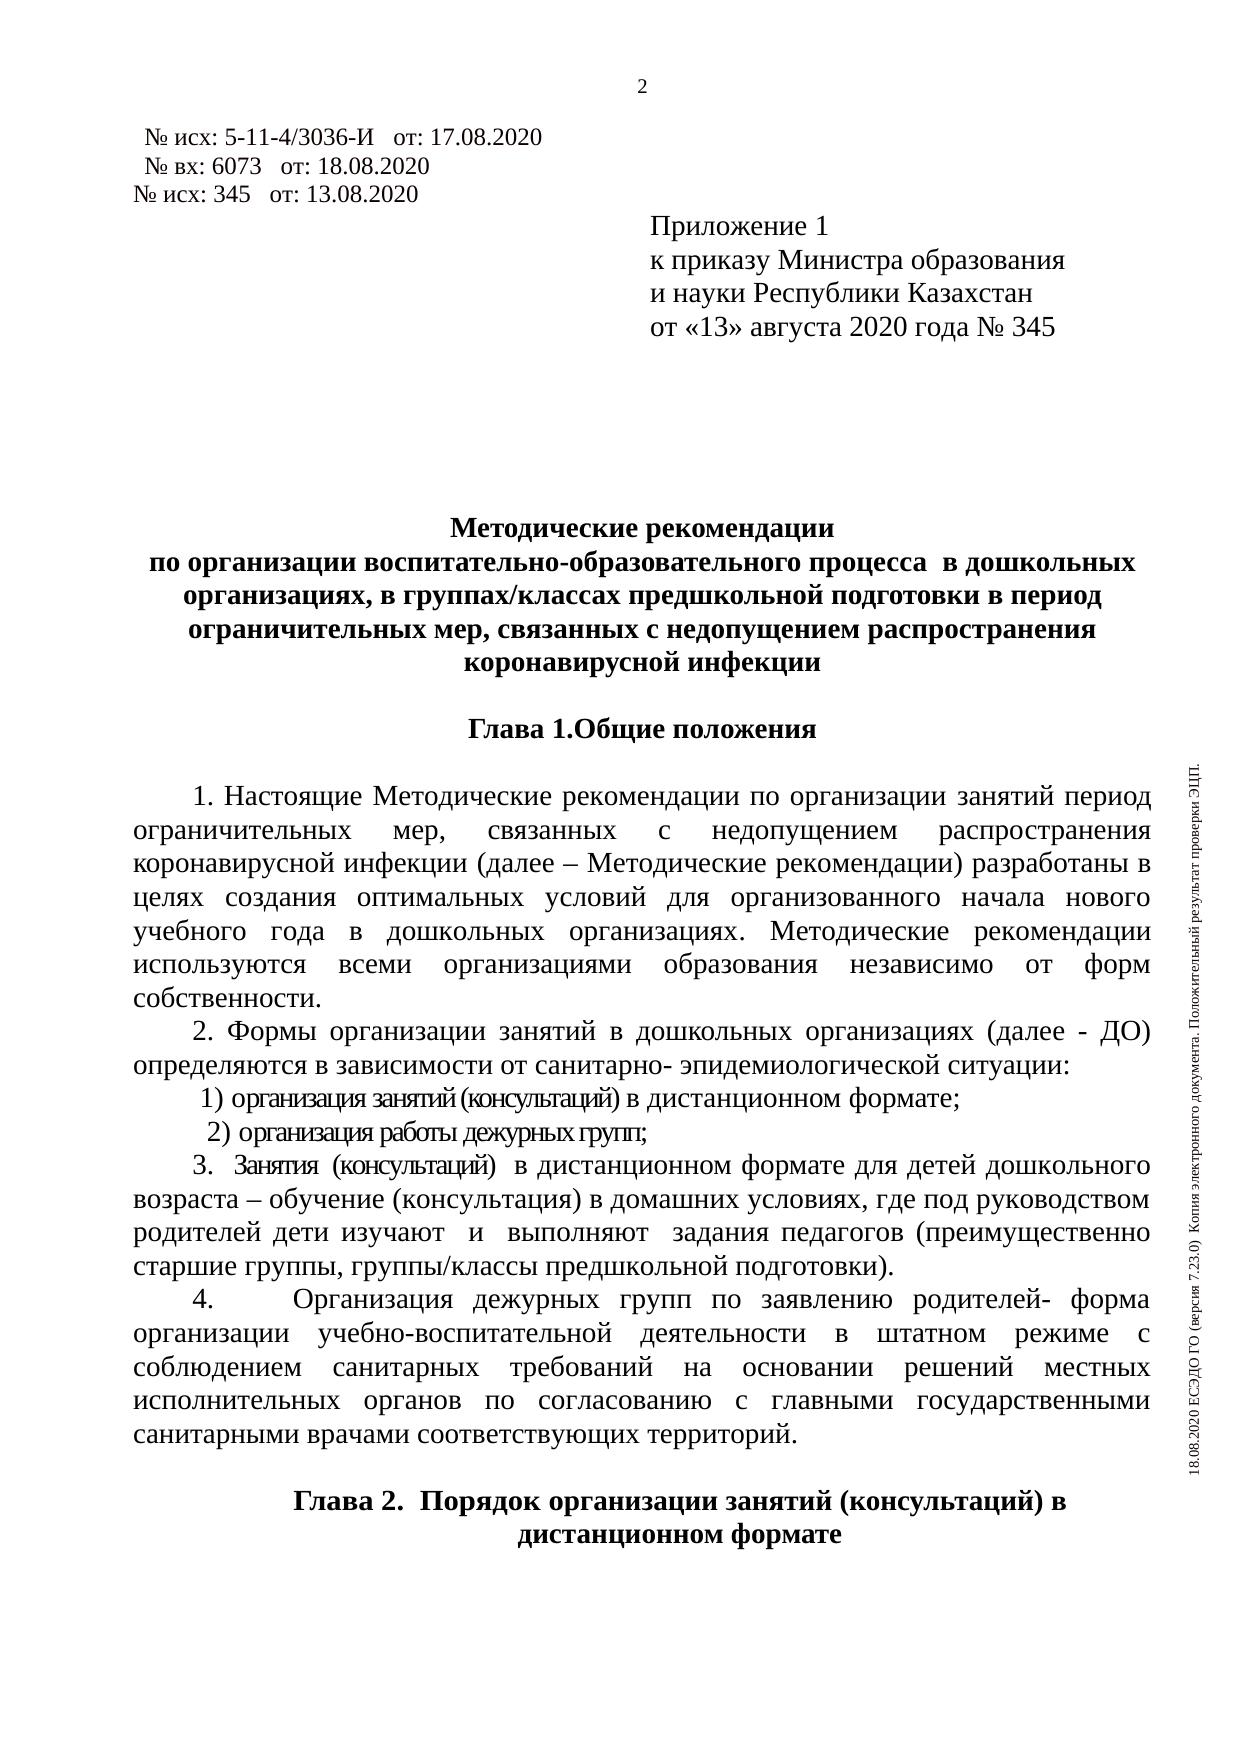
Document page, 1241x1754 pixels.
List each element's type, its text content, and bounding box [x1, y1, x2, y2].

text 2) организация работы дежурных групп; [133, 1114, 1152, 1147]
text 4. Организация дежурных групп по заявлению родителей- форма организации учебно-воспитательной деятельности в штатном режиме с соблюдением санитарных требований на основании решений местных исполнительных органов по согласованию с главными государственными санитарными врачами соответствующих территорий. [133, 1282, 1152, 1449]
text 1) организация занятий (консультаций) в дистанционном формате; [133, 1080, 1152, 1114]
text и науки Республики Казахстан [133, 275, 1152, 309]
text к приказу Министра образования [133, 242, 1152, 275]
text Методические рекомендации [133, 510, 1152, 544]
text от «13» августа 2020 года № 345 [133, 309, 1152, 342]
text по организации воспитательно-образовательного процесса в дошкольных организациях, в группах/классах предшкольной подготовки в период ограничительных мер, связанных с недопущением распространения коронавирусной инфекции [133, 544, 1152, 678]
text Приложение 1 [133, 208, 1152, 242]
text Глава 1.Общие положения [133, 711, 1152, 745]
text 1. Настоящие Методические рекомендации по организации занятий период ограничительных мер, связанных с недопущением распространения коронавирусной инфекции (далее – Методические рекомендации) разработаны в целях создания оптимальных условий для организованного начала нового учебного года в дошкольных организациях. Методические рекомендации используются всеми организациями образования независимо от форм собственности. [133, 778, 1152, 1013]
text 2. Формы организации занятий в дошкольных организациях (далее - ДО) определяются в зависимости от санитарно- эпидемиологической ситуации: [133, 1013, 1152, 1080]
text 3. Занятия (консультаций) в дистанционном формате для детей дошкольного возраста – обучение (консультация) в домашних условиях, где под руководством родителей дети изучают и выполняют задания педагогов (преимущественно старшие группы, группы/классы предшкольной подготовки). [133, 1147, 1152, 1282]
table_header № исх: 345 от: 13.08.2020 [122, 122, 1163, 208]
text Глава 2. Порядок организации занятий (консультаций) в дистанционном формате [208, 1483, 1152, 1550]
